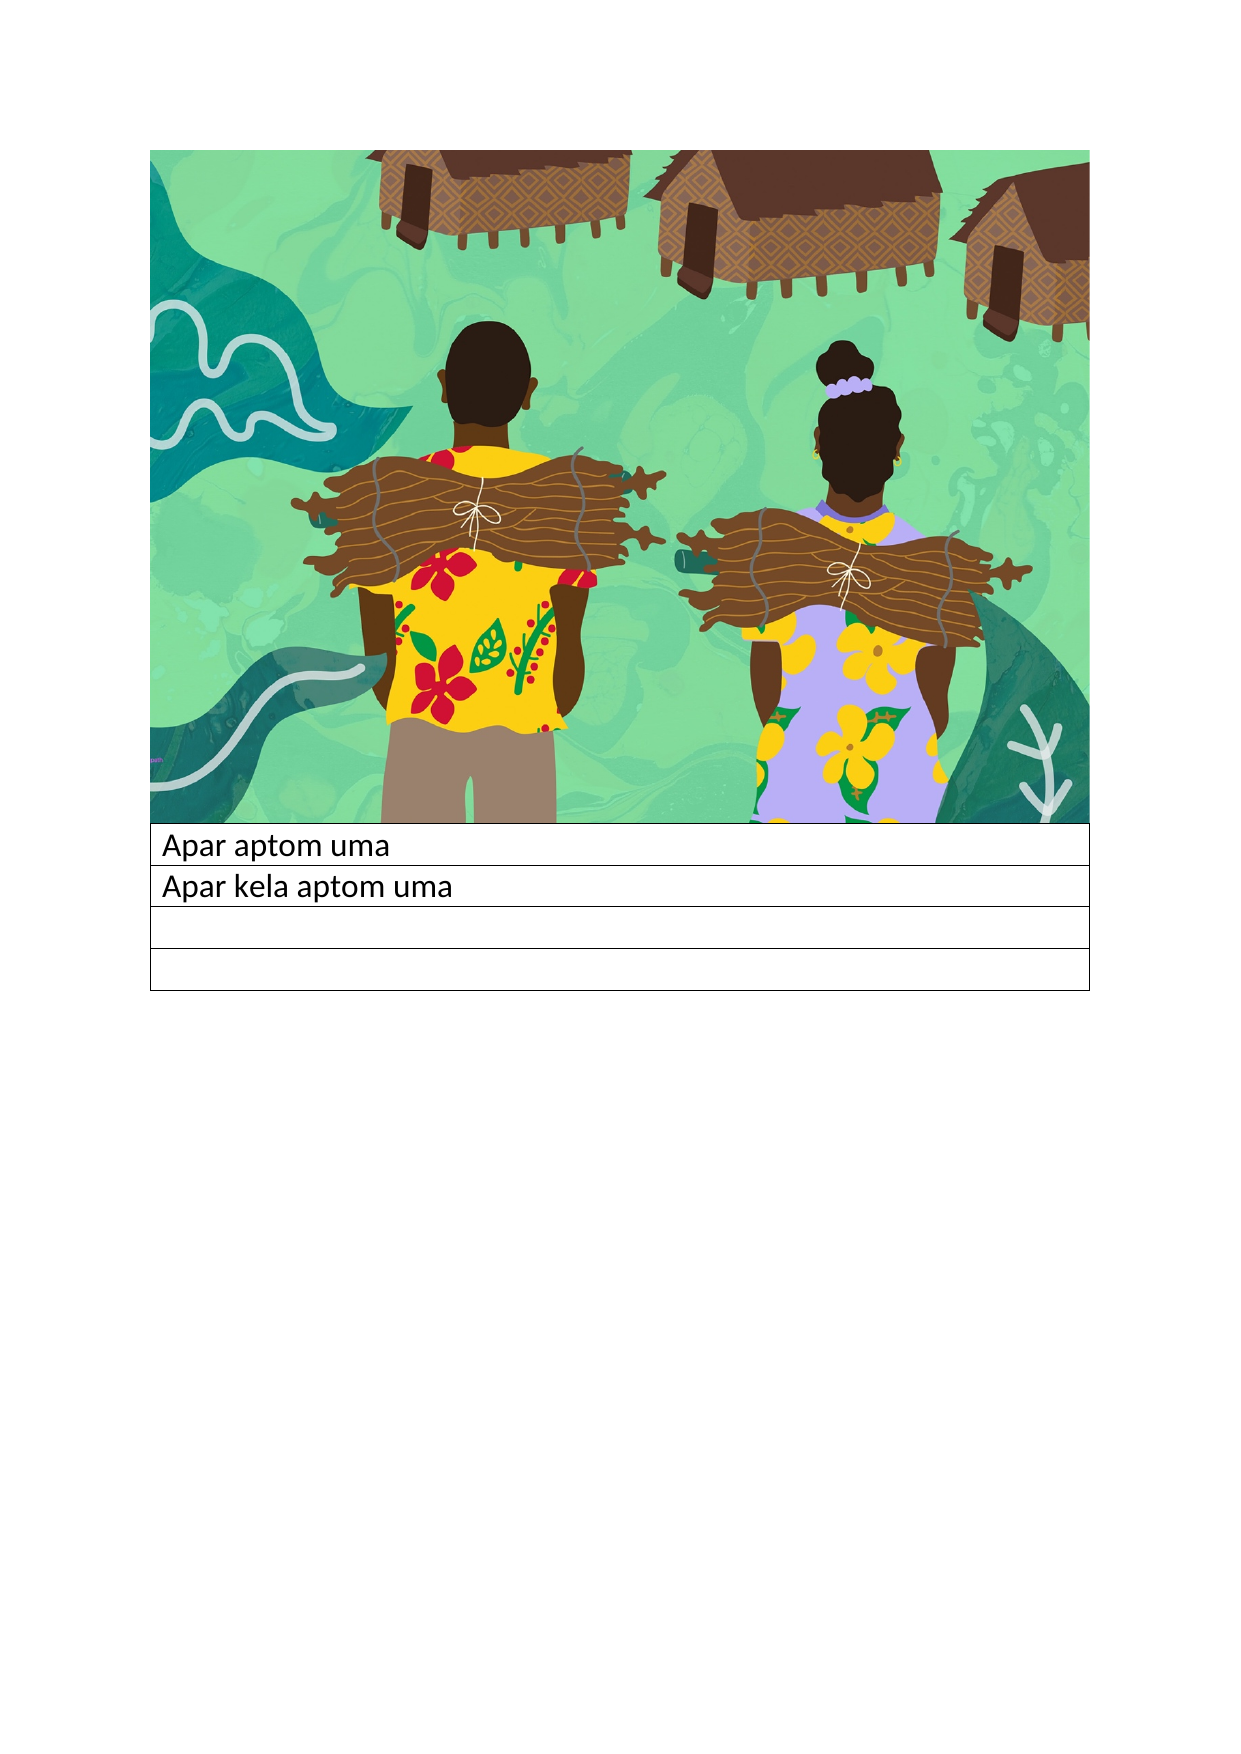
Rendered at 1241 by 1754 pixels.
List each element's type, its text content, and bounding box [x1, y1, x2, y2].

table_cell Apar kela aptom uma [151, 866, 1089, 906]
table_cell [151, 949, 1089, 990]
picture [150, 150, 1090, 823]
table_cell [151, 907, 1089, 948]
table_header Apar aptom uma [151, 824, 1089, 864]
